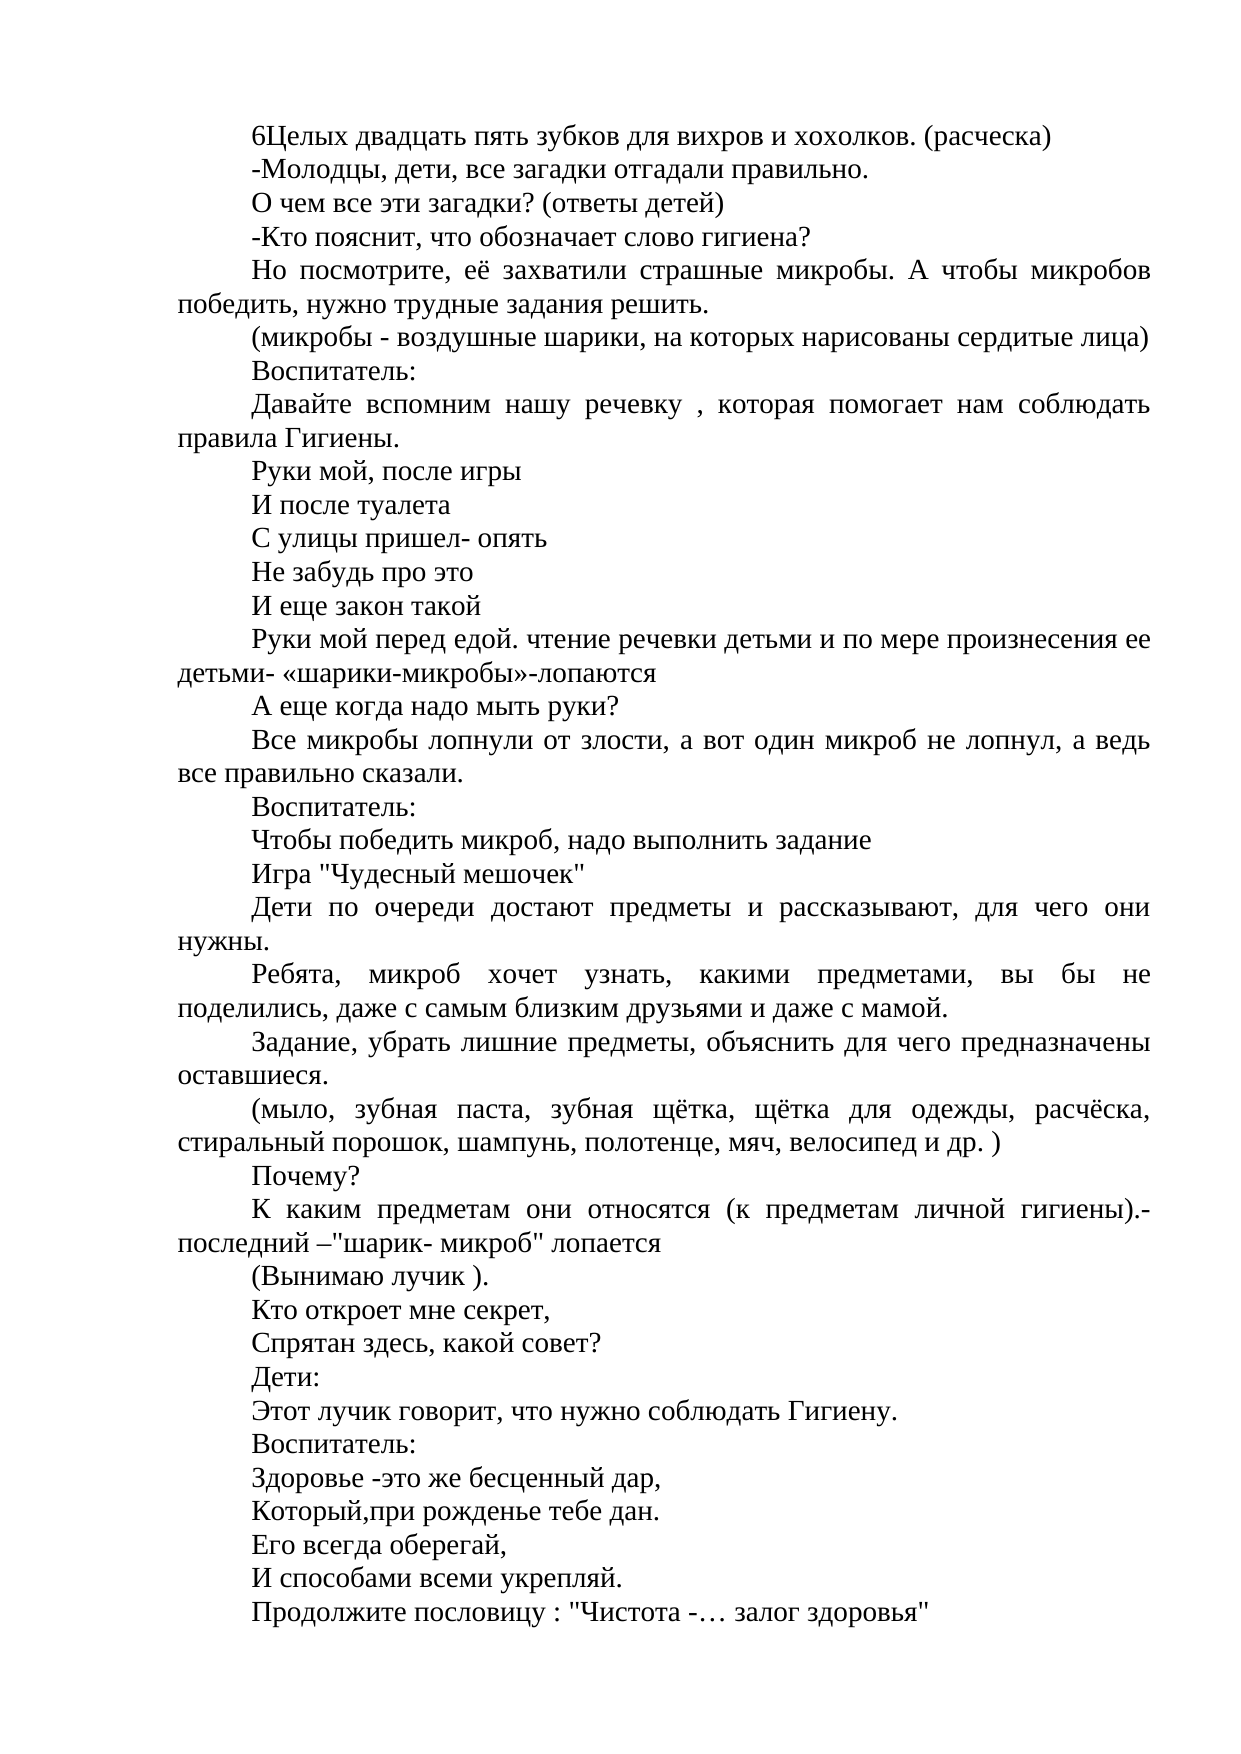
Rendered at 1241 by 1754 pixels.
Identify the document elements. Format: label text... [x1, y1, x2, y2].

text Воспитатель: [177, 353, 1152, 386]
text А еще когда надо мыть руки? [177, 688, 1152, 722]
text Спрятан здесь, какой совет? [177, 1326, 1152, 1359]
text Давайте вспомним нашу речевку , которая помогает нам соблюдать правила Гигиены. [177, 386, 1152, 453]
text (микробы - воздушные шарики, на которых нарисованы сердитые лица) [177, 319, 1152, 353]
text С улицы пришел- опять [177, 521, 1152, 554]
text Здоровье -это же бесценный дар, [177, 1460, 1152, 1493]
text Кто откроет мне секрет, [177, 1292, 1152, 1326]
text Игра "Чудесный мешочек" [177, 856, 1152, 889]
text О чем все эти загадки? (ответы детей) [177, 185, 1152, 219]
text Его всегда оберегай, [177, 1527, 1152, 1560]
text -Молодцы, дети, все загадки отгадали правильно. [177, 152, 1152, 185]
text И способами всеми укрепляй. [177, 1560, 1152, 1594]
text Дети по очереди достают предметы и рассказывают, для чего они нужны. [177, 889, 1152, 957]
text Почему? [177, 1158, 1152, 1191]
text (Вынимаю лучик ). [177, 1258, 1152, 1292]
text -Кто пояснит, что обозначает слово гигиена? [177, 219, 1152, 252]
text И после туалета [177, 487, 1152, 521]
text Дети: [177, 1359, 1152, 1393]
text Чтобы победить микроб, надо выполнить задание [177, 822, 1152, 856]
text Все микробы лопнули от злости, а вот один микроб не лопнул, а ведь все правильно сказали. [177, 722, 1152, 789]
text К каким предметам они относятся (к предметам личной гигиены).- последний –"шарик- микроб" лопается [177, 1191, 1152, 1258]
text Воспитатель: [177, 1426, 1152, 1460]
text Не забудь про это [177, 554, 1152, 588]
text 6Целых двадцать пять зубков для вихров и хохолков. (расческа) [177, 118, 1152, 152]
text (мыло, зубная паста, зубная щётка, щётка для одежды, расчёска, стиральный порошок, шампунь, полотенце, мяч, велосипед и др. ) [177, 1091, 1152, 1158]
text Задание, убрать лишние предметы, объяснить для чего предназначены оставшиеся. [177, 1024, 1152, 1091]
text Руки мой, после игры [177, 453, 1152, 487]
text И еще закон такой [177, 588, 1152, 621]
text Руки мой перед едой. чтение речевки детьми и по мере произнесения ее детьми- «шарики-микробы»-лопаются [177, 621, 1152, 688]
text Ребята, микроб хочет узнать, какими предметами, вы бы не поделились, даже с самым близким друзьями и даже с мамой. [177, 957, 1152, 1024]
text Этот лучик говорит, что нужно соблюдать Гигиену. [177, 1393, 1152, 1426]
text Но посмотрите, её захватили страшные микробы. А чтобы микробов победить, нужно трудные задания решить. [177, 252, 1152, 319]
text Воспитатель: [177, 789, 1152, 822]
text Продолжите пословицу : "Чистота -… залог здоровья" [177, 1594, 1152, 1627]
text Который,при рожденье тебе дан. [177, 1493, 1152, 1527]
